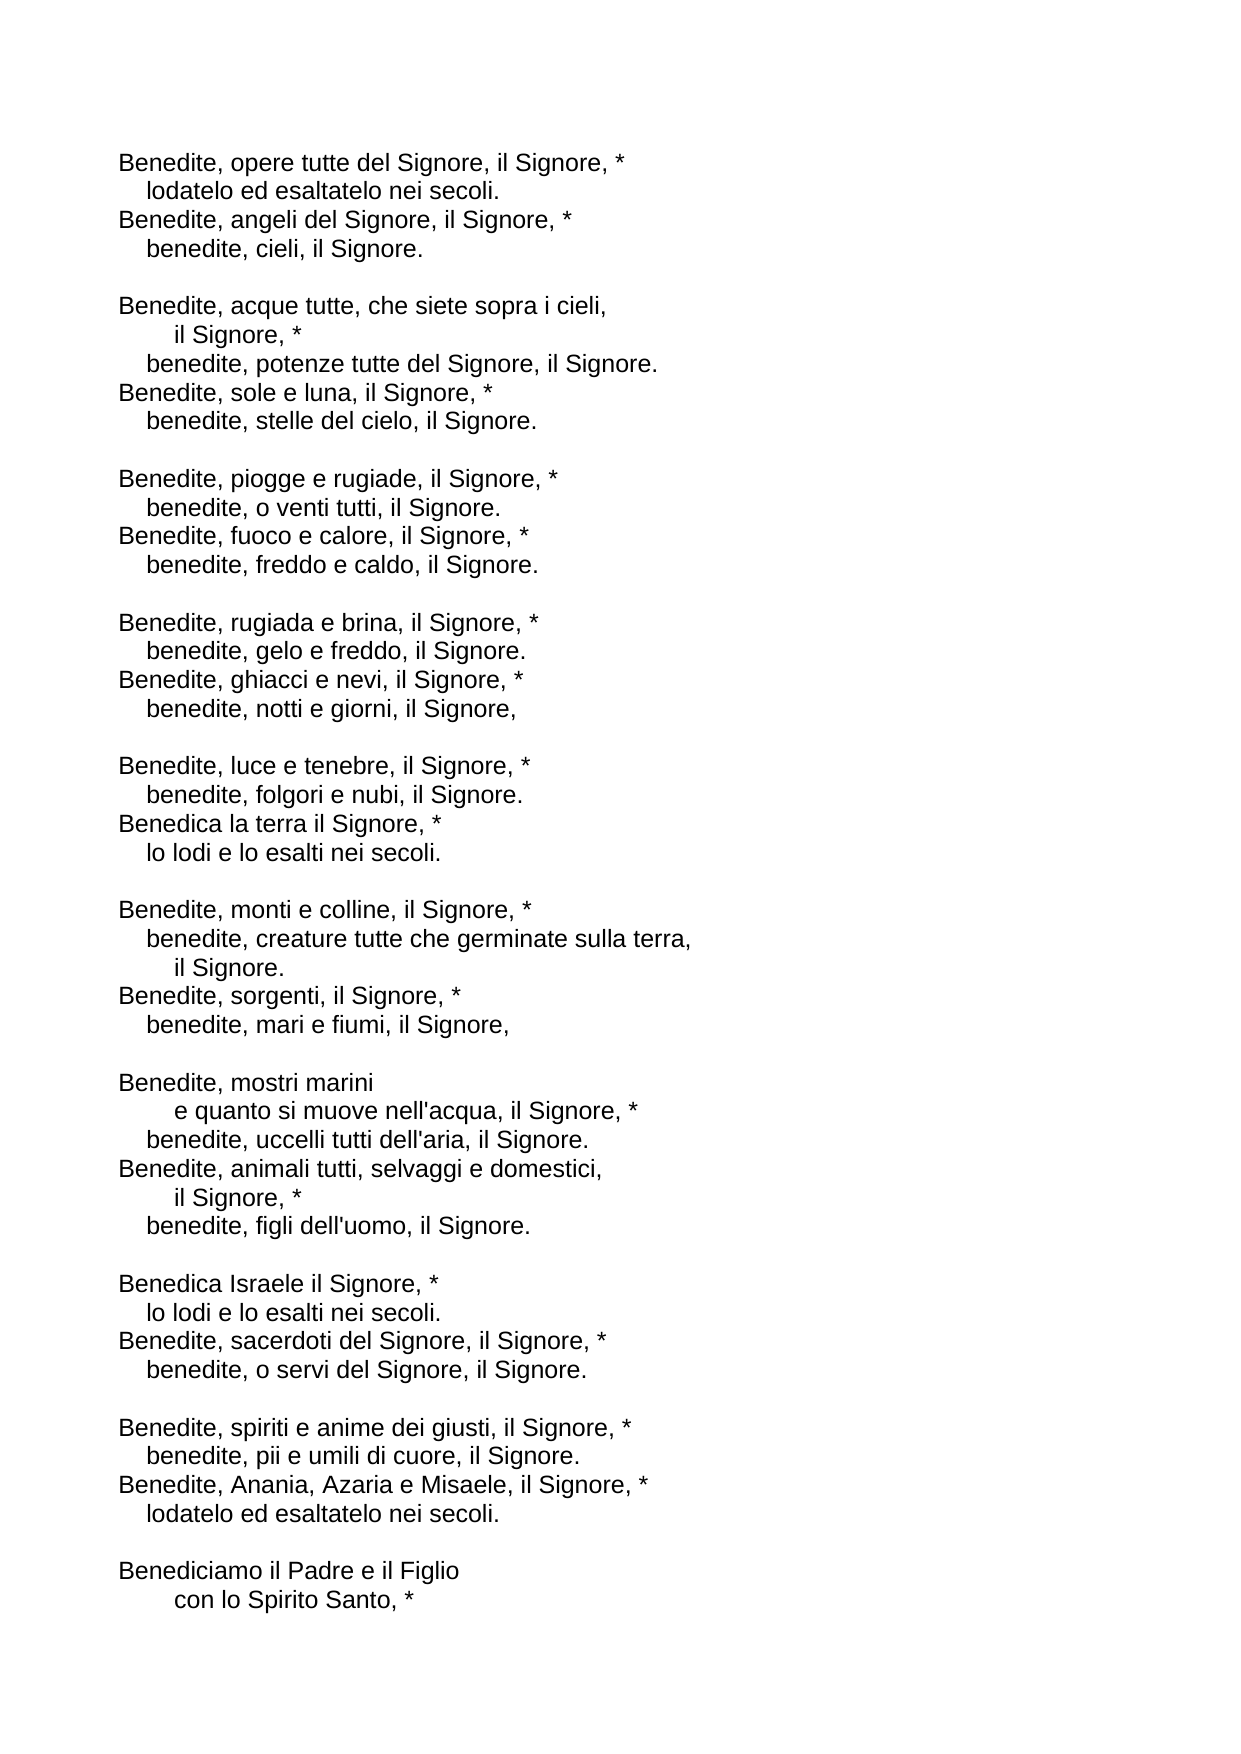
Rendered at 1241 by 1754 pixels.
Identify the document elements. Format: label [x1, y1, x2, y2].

text [118, 148, 1122, 1614]
